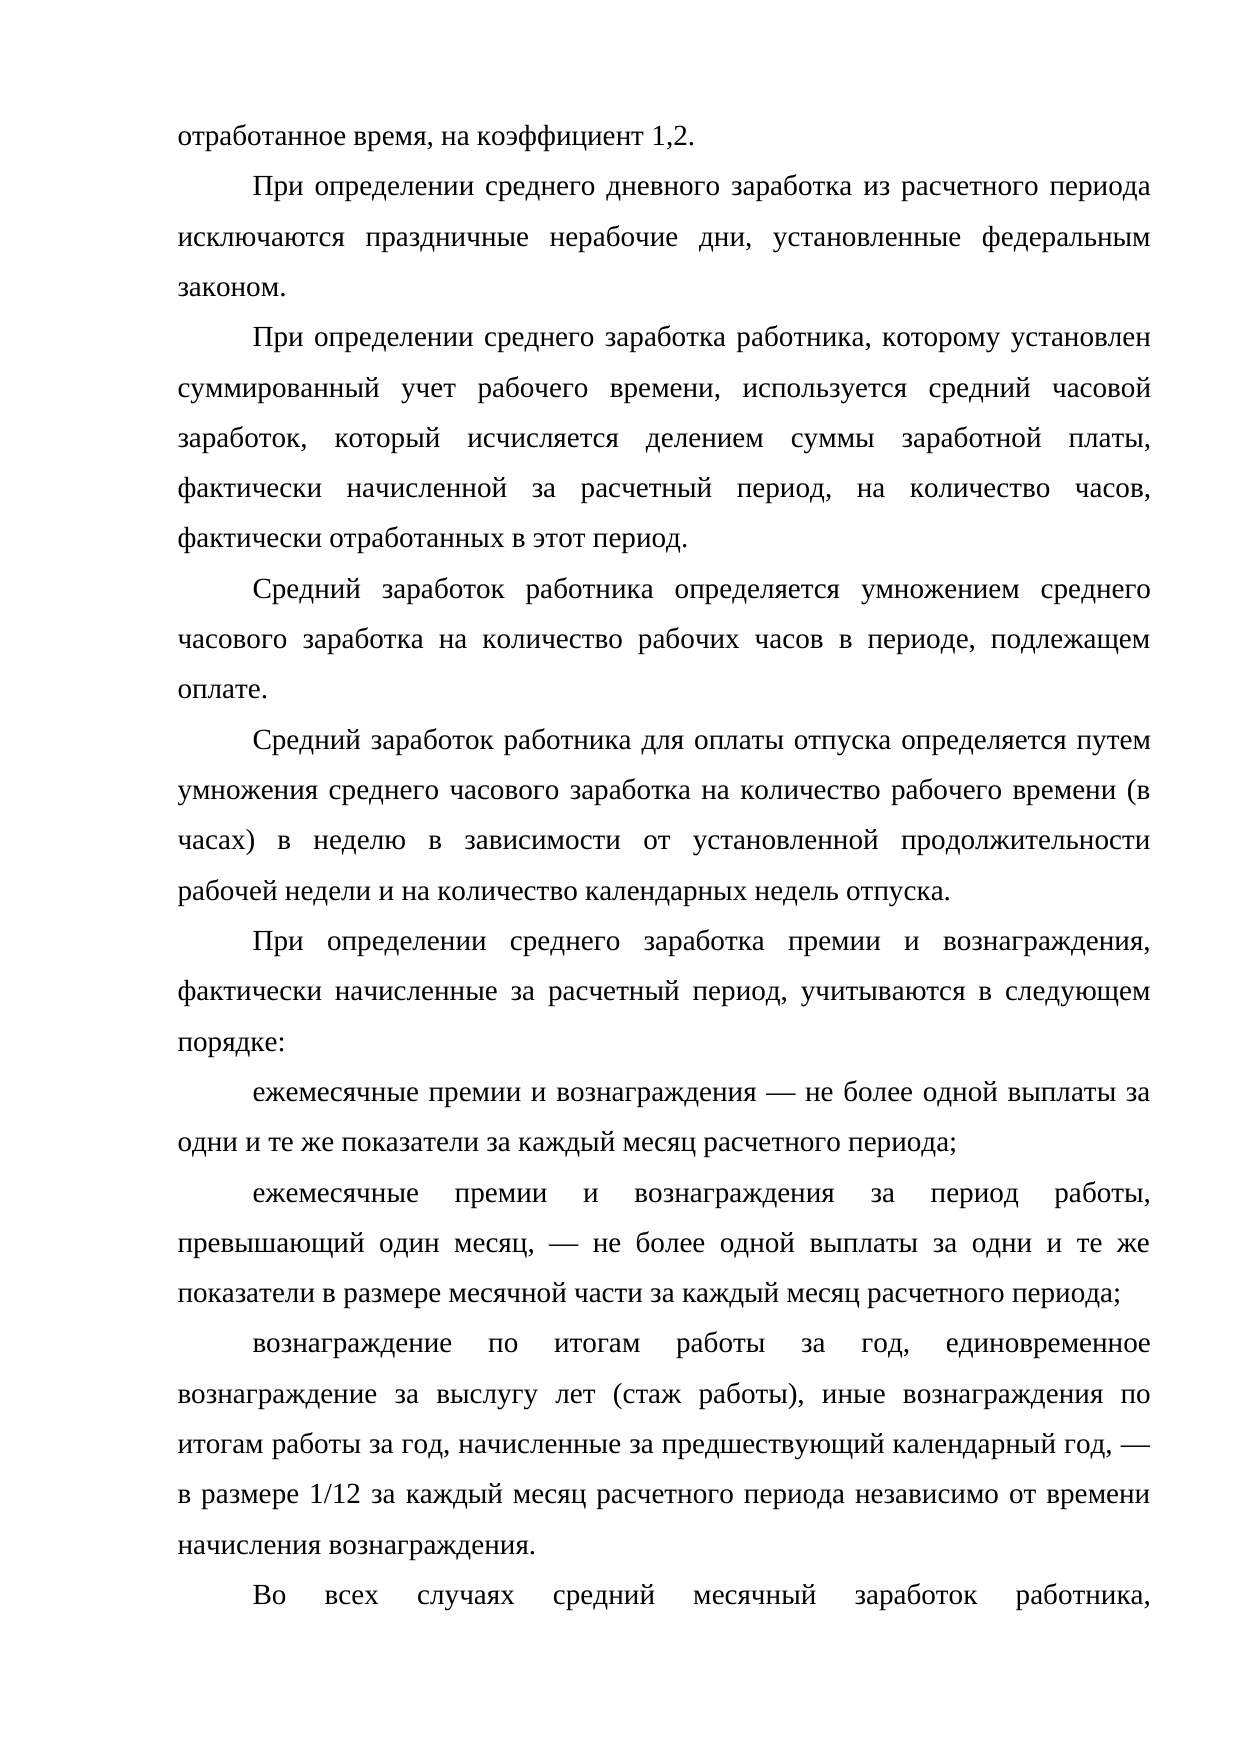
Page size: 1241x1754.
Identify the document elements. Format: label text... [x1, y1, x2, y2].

text вознаграждение по итогам работы за год, единовременное вознаграждение за выслугу лет (стаж работы), иные вознаграждения по итогам работы за год, начисленные за предшествующий календарный год, — в размере 1/12 за каждый месяц расчетного периода независимо от времени начисления вознаграждения. [177, 1326, 1152, 1560]
text Средний заработок работника определяется умножением среднего часового заработка на количество рабочих часов в периоде, подлежащем оплате. [177, 571, 1152, 705]
text ежемесячные премии и вознаграждения за период работы, превышающий один месяц, — не более одной выплаты за одни и те же показатели в размере месячной части за каждый месяц расчетного периода; [177, 1175, 1152, 1309]
text Средний заработок работника для оплаты отпуска определяется путем умножения среднего часового заработка на количество рабочего времени (в часах) в неделю в зависимости от установленной продолжительности рабочей недели и на количество календарных недель отпуска. [177, 722, 1152, 906]
text При определении среднего дневного заработка из расчетного периода исключаются праздничные нерабочие дни, установленные федеральным законом. [177, 168, 1152, 303]
text ежемесячные премии и вознаграждения — не более одной выплаты за одни и те же показатели за каждый месяц расчетного периода; [177, 1074, 1152, 1158]
text При определении среднего заработка работника, которому установлен суммированный учет рабочего времени, используется средний часовой заработок, который исчисляется делением суммы заработной платы, фактически начисленной за расчетный период, на количество часов, фактически отработанных в этот период. [177, 319, 1152, 554]
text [177, 118, 1152, 152]
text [177, 1577, 1152, 1611]
text При определении среднего заработка премии и вознаграждения, фактически начисленные за расчетный период, учитываются в следующем порядке: [177, 923, 1152, 1057]
